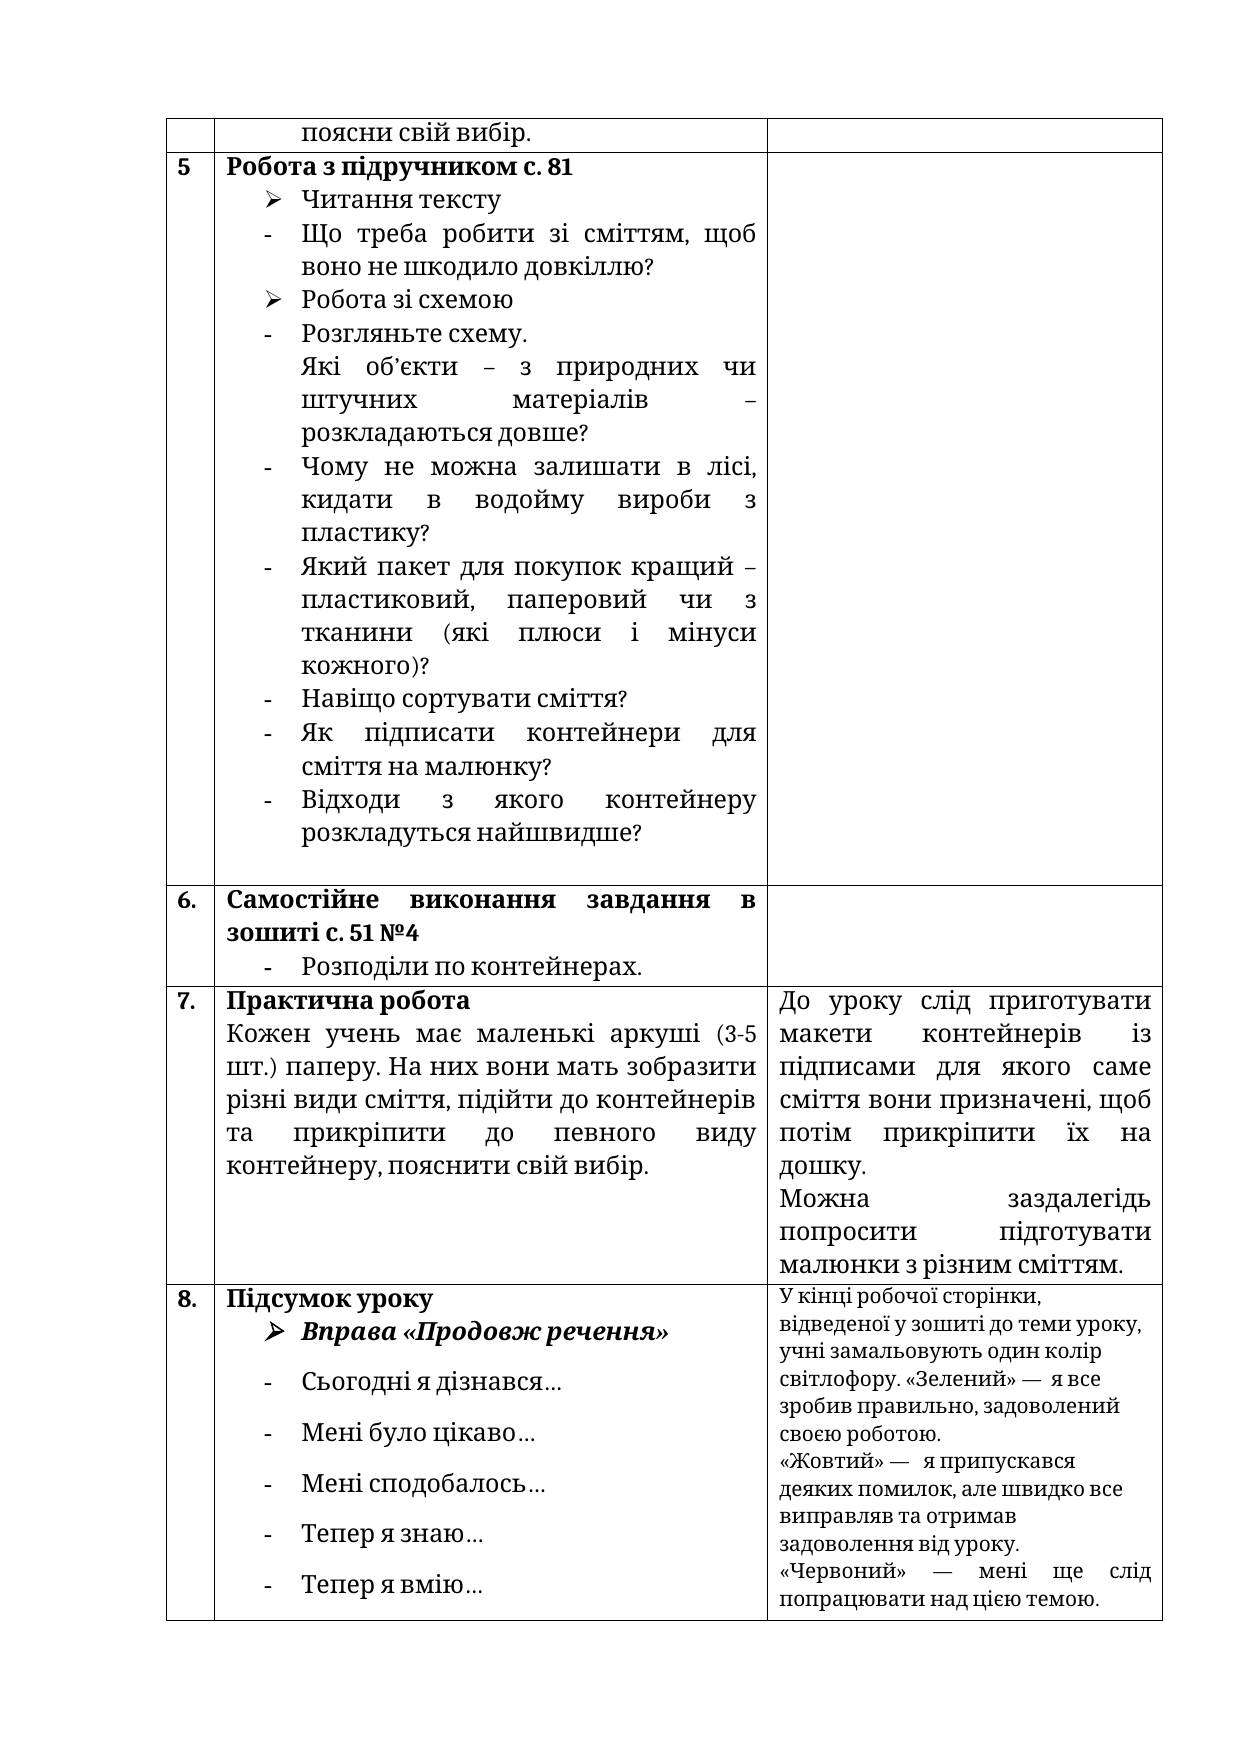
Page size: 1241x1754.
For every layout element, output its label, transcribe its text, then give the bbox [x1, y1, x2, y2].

table_cell 4. [167, 119, 214, 152]
table_cell [768, 886, 1162, 986]
table_cell 5 [167, 153, 214, 885]
table_cell 7. [167, 987, 214, 1284]
table_cell Робота з підручником с. 81 Читання тексту Що треба робити зі сміттям, щоб воно не шкодило довкіллю? Робота зі схемою Розгляньте схему. Які об’єкти – з природних чи штучних матеріалів – розкладаються довше? Чому не можна залишати в лісі, кидати в водойму вироби з пластику? Який пакет для покупок кращий – пластиковий, паперовий чи з тканини (які плюси і мінуси кожного)? Навіщо сортувати сміття? Як підписати контейнери для сміття на малюнку? Відходи з якого контейнеру розкладуться найшвидше? [215, 153, 767, 885]
table_cell До уроку слід приготувати макети контейнерів із підписами для якого саме сміття вони призначені, щоб потім прикріпити їх на дошку. Можна заздалегідь попросити підготувати малюнки з різним сміттям. [768, 987, 1162, 1284]
table_cell [768, 119, 1162, 152]
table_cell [215, 1285, 767, 1620]
table_cell Практична робота Кожен учень має маленькі аркуші (3-5 шт.) паперу. На них вони мать зобразити різні види сміття, підійти до контейнерів та прикріпити до певного виду контейнеру, пояснити свій вибір. [215, 987, 767, 1284]
table_cell 6. [167, 886, 214, 986]
table_cell [768, 153, 1162, 885]
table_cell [215, 119, 767, 152]
table_cell 8. [167, 1285, 214, 1620]
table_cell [768, 1285, 1162, 1620]
table_cell Самостійне виконання завдання в зошиті с. 51 №4 Розподіли по контейнерах. [215, 886, 767, 986]
